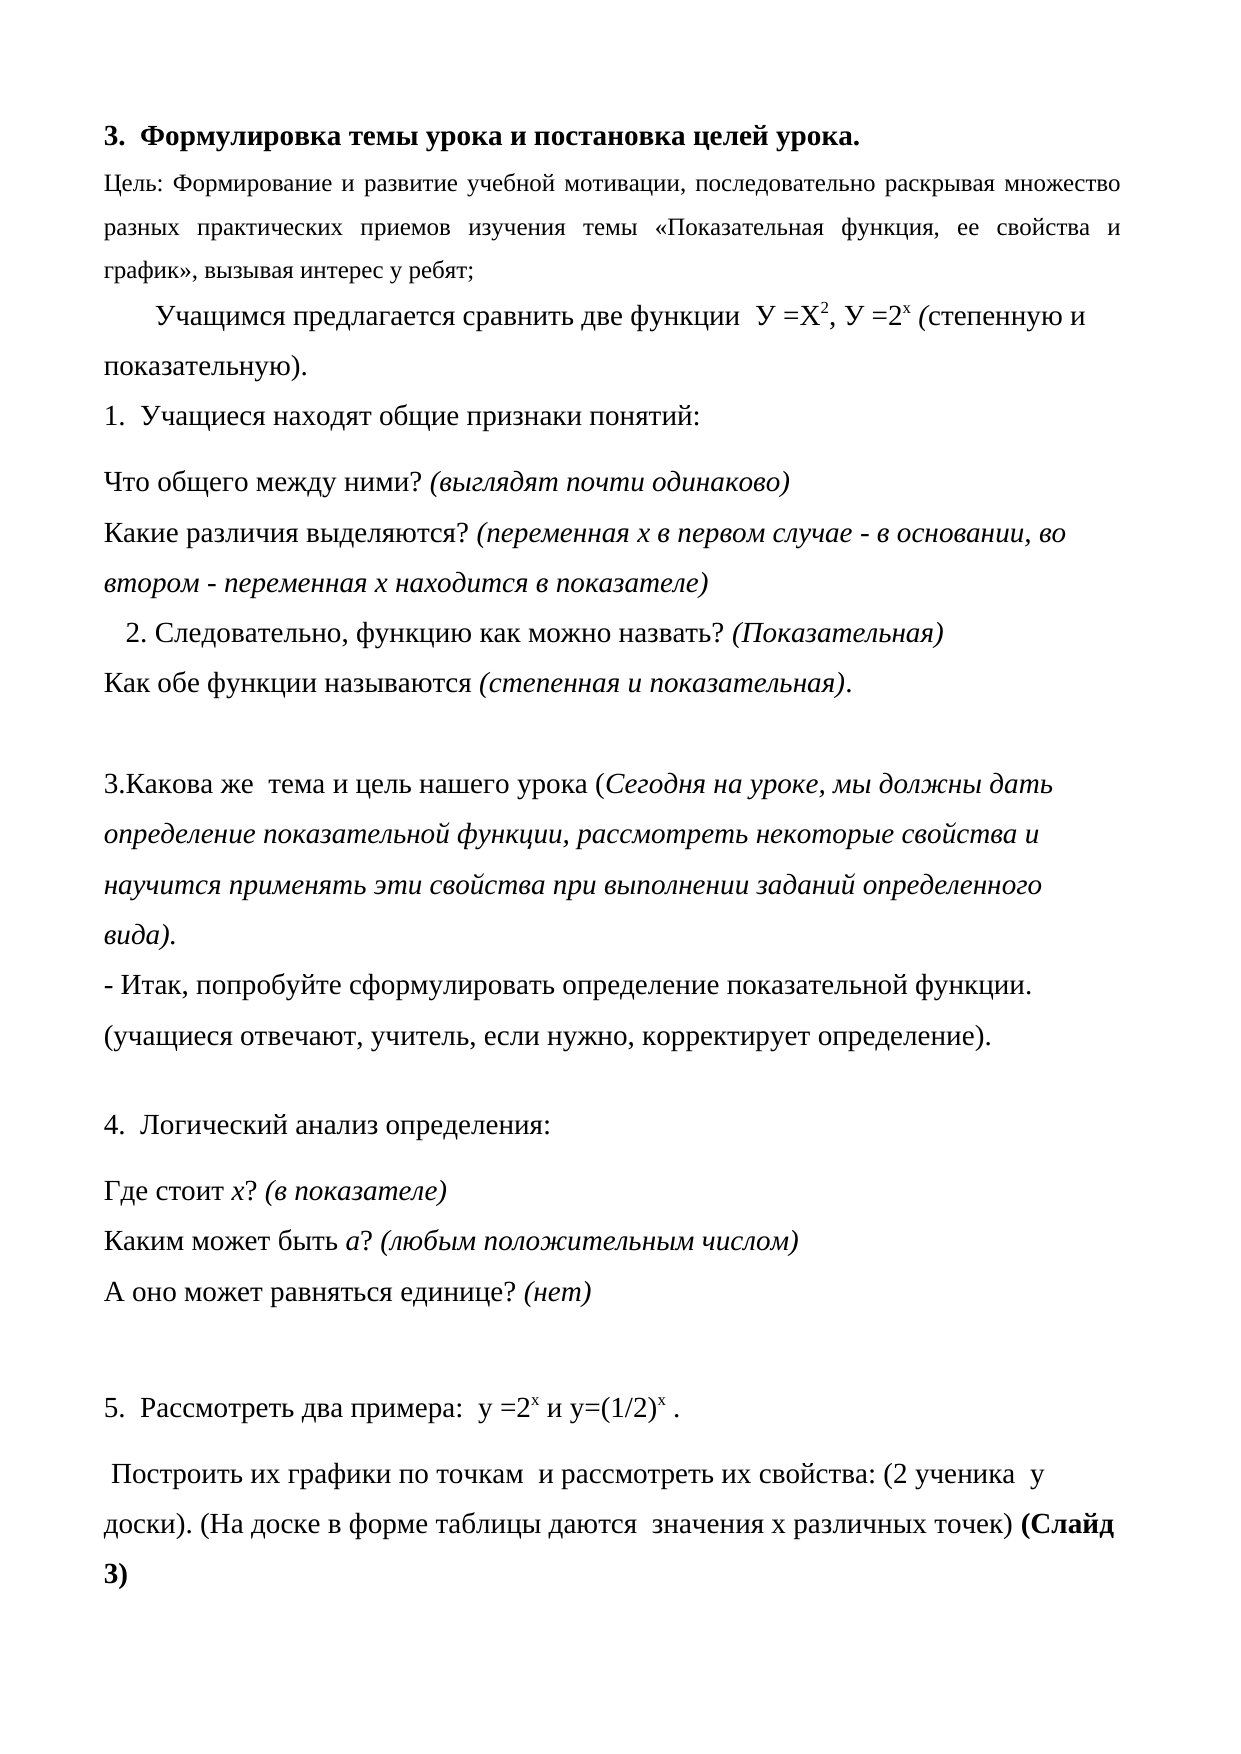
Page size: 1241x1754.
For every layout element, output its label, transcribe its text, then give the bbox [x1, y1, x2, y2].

text 3.Какова же тема и цель нашего урока (Сегодня на уроке, мы должны дать определение показательной функции, рассмотреть некоторые свойства и научится применять эти свойства при выполнении заданий определенного вида). - Итак, попробуйте сформулировать определение показательной функции. (учащиеся отвечают, учитель, если нужно, корректирует определение). [103, 766, 1122, 1093]
text 5. Рассмотреть два примера: у =2х и у=(1/2)х . [103, 1390, 1122, 1424]
text 1. Учащиеся находят общие признаки понятий: [103, 398, 1122, 432]
text Где стоит х? (в показателе) [103, 1173, 1122, 1207]
text Построить их графики по точкам и рассмотреть их свойства: (2 ученика у доски). (На доске в форме таблицы даются значения х различных точек) (Слайд 3) [103, 1456, 1122, 1590]
text 4. Логический анализ определения: [103, 1107, 1122, 1141]
text Как обе функции называются (степенная и показательная). [103, 666, 1122, 699]
list 3. Формулировка темы урока и постановка целей урока. [140, 118, 1122, 152]
text 2. Следовательно, функцию как можно назвать? (Показательная) [103, 615, 1122, 649]
text А оно может равняться единице? (нет) [103, 1274, 1122, 1307]
text Цель: Формирование и развитие учебной мотивации, последовательно раскрывая множество разных практических приемов изучения темы «Показательная функция, ее свойства и график», вызывая интерес у ребят; [103, 168, 1122, 283]
text Каким может быть а? (любым положительным числом) [103, 1223, 1122, 1257]
text Учащимся предлагается сравнить две функции У =Х2, У =2х (степенную и показательную). [103, 298, 1122, 382]
text Что общего между ними? (выглядят почти одинаково) [103, 464, 1122, 498]
text Какие различия выделяются? (переменная х в первом случае - в основании, во втором - переменная х находится в показателе) [103, 515, 1122, 598]
